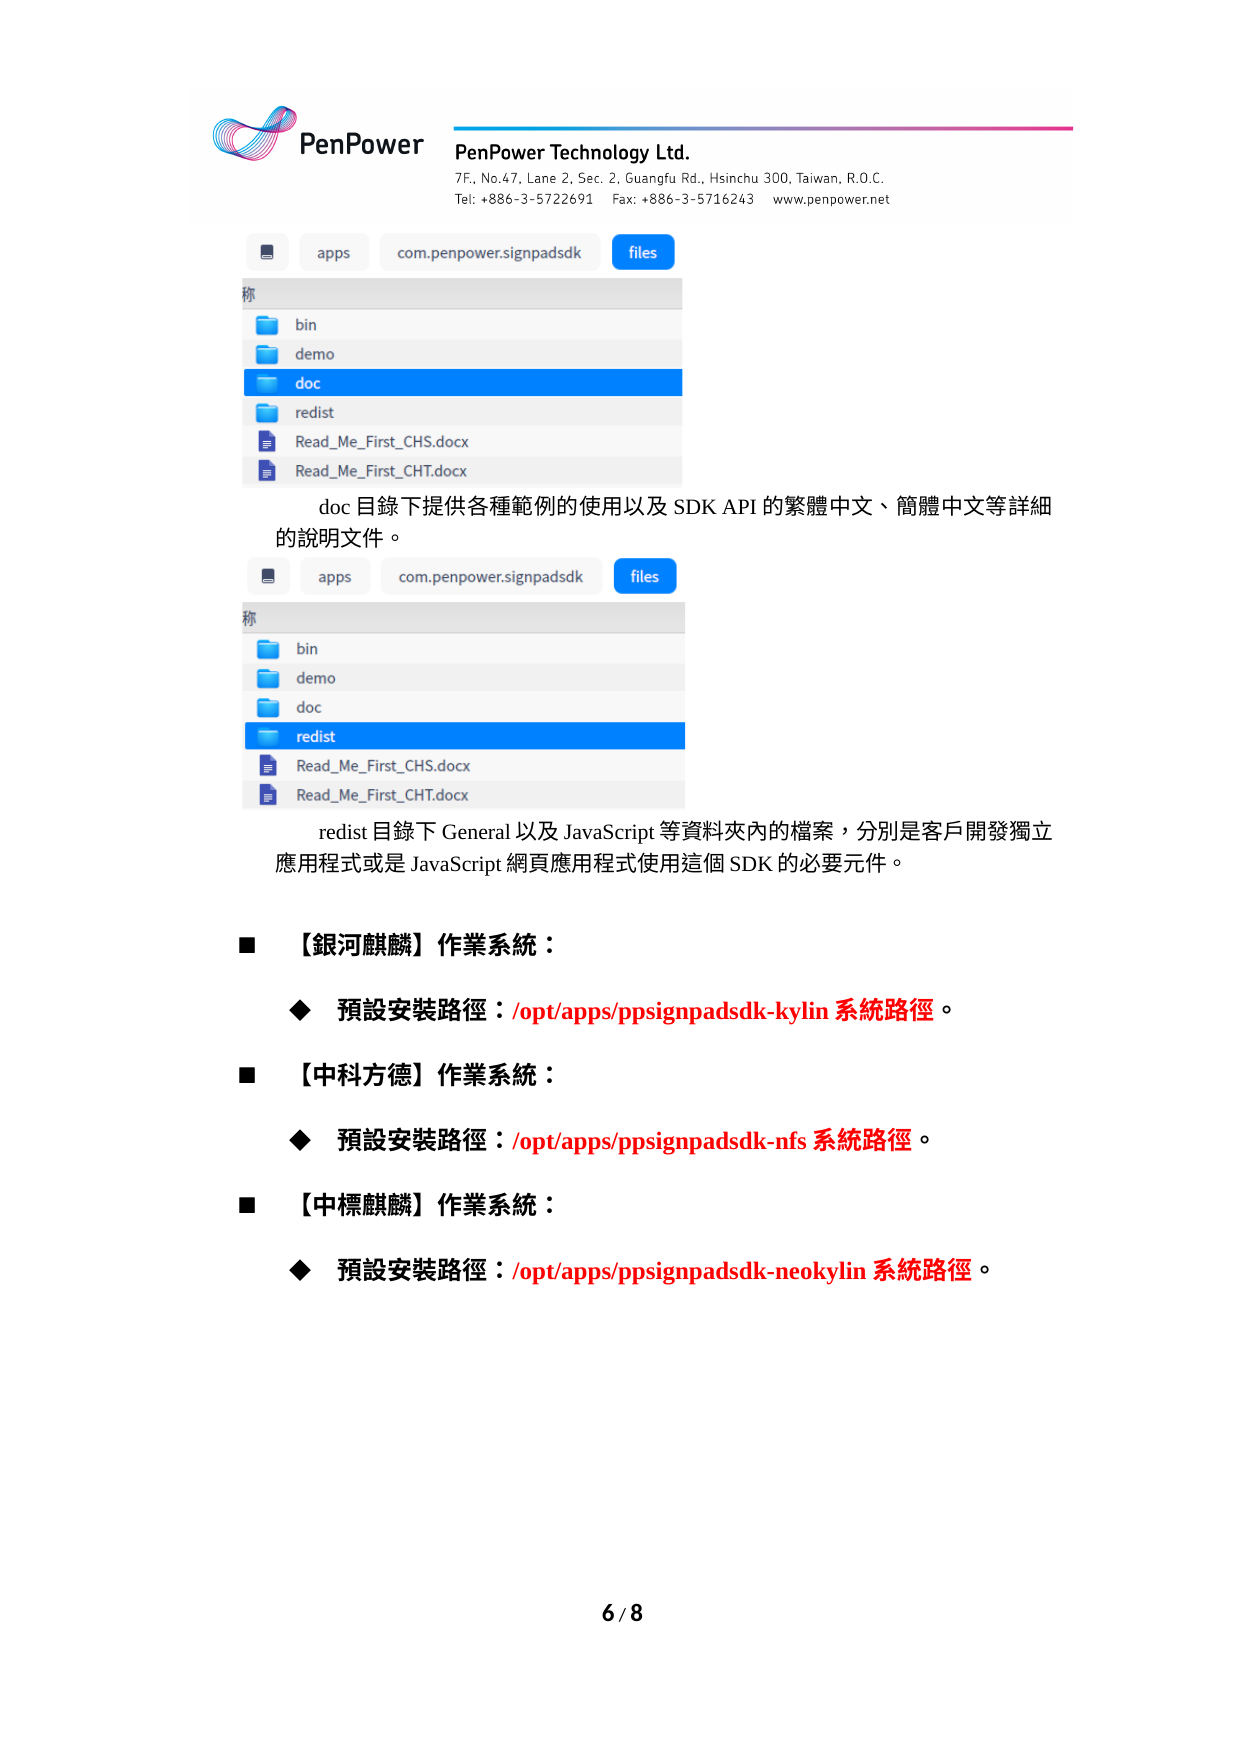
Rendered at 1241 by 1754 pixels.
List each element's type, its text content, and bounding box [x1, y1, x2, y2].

list 【中標麒麟】作業系統： [237, 1171, 1053, 1236]
text doc目錄下提供各種範例的使用以及SDK API的繁體中文、簡體中文等詳細的說明文件。 [275, 488, 1053, 553]
list 【中科方德】作業系統： [237, 1041, 1053, 1106]
picture [242, 553, 686, 810]
list 【銀河麒麟】作業系統： [237, 911, 1053, 976]
list 預設安裝路徑：/opt/apps/ppsignpadsdk-neokylin系統路徑。 [287, 1236, 1053, 1301]
picture [242, 228, 683, 488]
list 預設安裝路徑：/opt/apps/ppsignpadsdk-nfs系統路徑。 [287, 1106, 1053, 1171]
text redist目錄下General以及JavaScript等資料夾內的檔案，分別是客戶開發獨立應用程式或是JavaScript網頁應用程式使用這個SDK的必要元件。 [275, 813, 1053, 878]
list 預設安裝路徑：/opt/apps/ppsignpadsdk-kylin系統路徑。 [287, 976, 1053, 1041]
picture [187, 88, 1074, 225]
